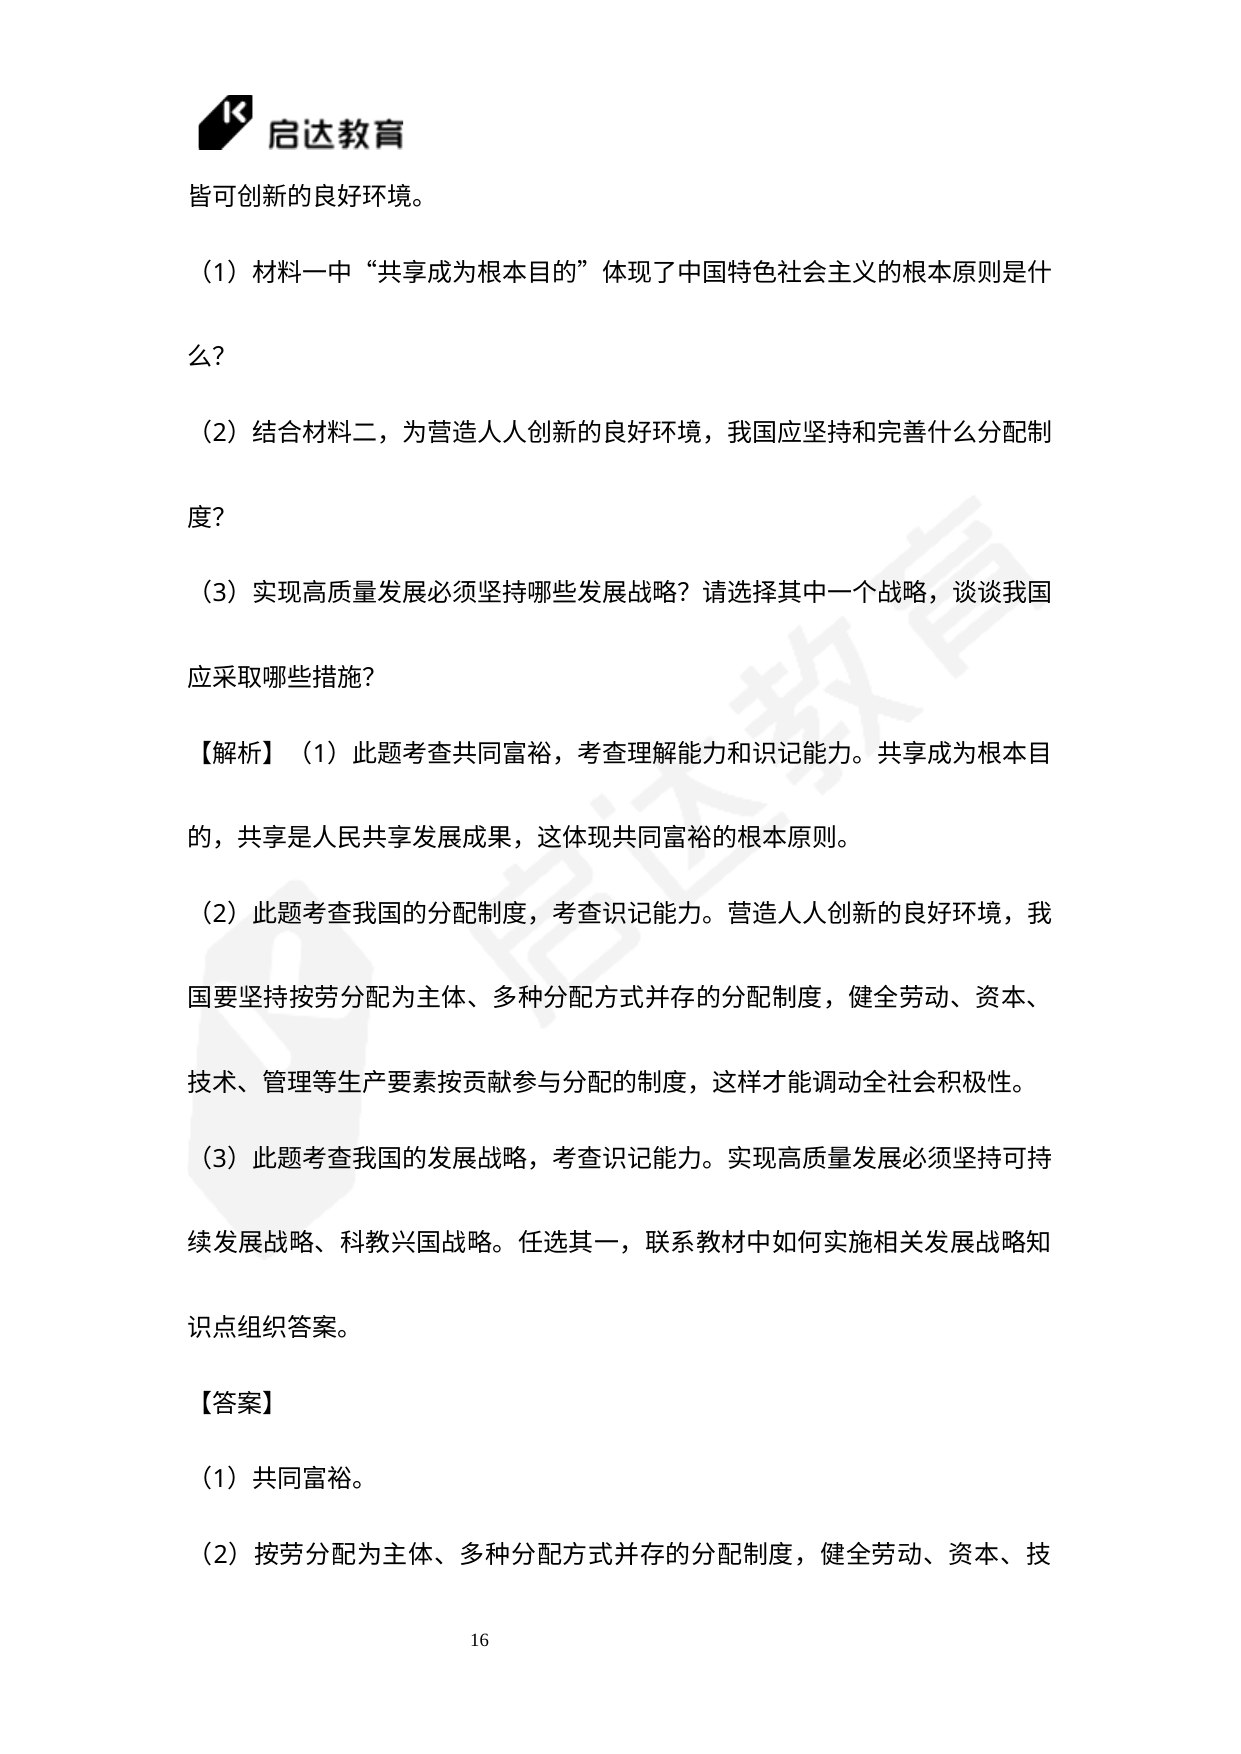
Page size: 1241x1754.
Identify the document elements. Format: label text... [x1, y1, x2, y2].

text 【解析】（1）此题考查共同富裕，考查理解能力和识记能力。共享成为根本目的，共享是人民共享发展成果，这体现共同富裕的根本原则。 [187, 719, 1053, 868]
text （1）共同富裕。 [187, 1444, 1053, 1509]
text 【答案】 [187, 1369, 1053, 1434]
text （2）按劳分配为主体、多种分配方式并存的分配制度，健全劳动、资本、技术、管理等生产要素按贡献参与分配的制度。 [187, 1520, 1053, 1585]
picture [198, 95, 404, 150]
text （1）材料一中“共享成为根本目的”体现了中国特色社会主义的根本原则是什么？ [187, 238, 1053, 387]
text （3）此题考查我国的发展战略，考查识记能力。实现高质量发展必须坚持可持续发展战略、科教兴国战略。任选其一，联系教材中如何实施相关发展战略知识点组织答案。 [187, 1124, 1053, 1358]
text （3）实现高质量发展必须坚持哪些发展战略？请选择其中一个战略，谈谈我国应采取哪些措施？ [187, 558, 1053, 708]
text （2）结合材料二，为营造人人创新的良好环境，我国应坚持和完善什么分配制度？ [187, 398, 1053, 548]
text （2）此题考查我国的分配制度，考查识记能力。营造人人创新的良好环境，我国要坚持按劳分配为主体、多种分配方式并存的分配制度，健全劳动、资本、技术、管理等生产要素按贡献参与分配的制度，这样才能调动全社会积极性。 [187, 879, 1053, 1113]
text 材科二 今年政府工作报告对推动高质量发展进行了具体部暑，把推动高质量发展作为今后的主要工作，强调要把“发展是第一要求、人才是第一资源、创新是第一动力”的要求落实到位，努力形成人人向创新，人人渴望创新、人人皆可创新的良好环境。 [187, 162, 1053, 227]
